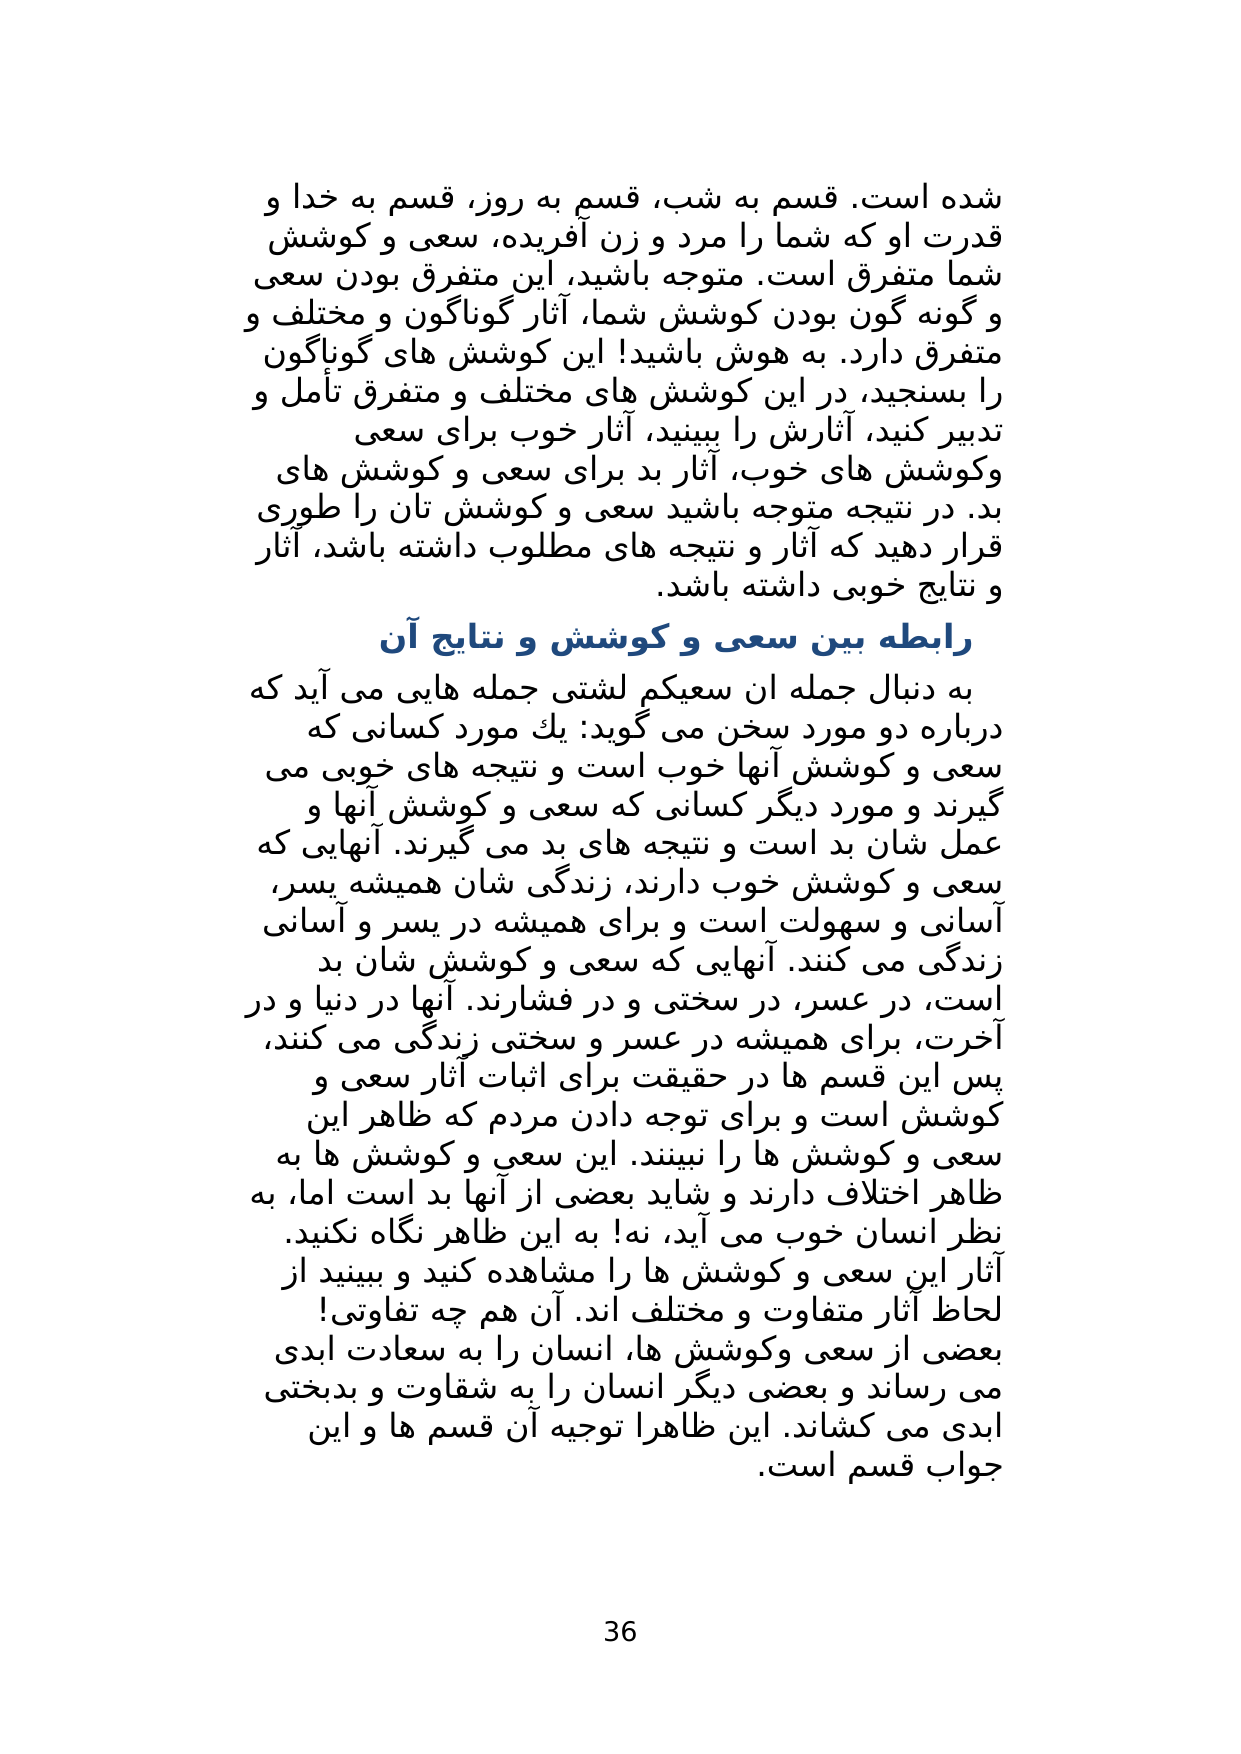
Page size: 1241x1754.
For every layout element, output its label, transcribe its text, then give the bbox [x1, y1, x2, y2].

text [236, 177, 1004, 604]
subtitle رابطه بين سعى و كوشش و نتايج آن [236, 617, 1004, 656]
text به دنبال جمله ان سعيكم لشتى جمله هايى مى آيد كه درباره دو مورد سخن مى گويد: يك مورد كسانى كه سعى و كوشش آنها خوب است و نتيجه هاى خوبى مى گيرند و مورد ديگر كسانى كه سعى و كوشش آنها و عمل شان بد است و نتيجه هاى بد مى گيرند. آنهايى كه سعى و كوشش خوب دارند، زندگى شان هميشه يسر، آسانى و سهولت است و براى هميشه در يسر و آسانى زندگى مى كنند. آنهايى كه سعى و كوشش شان بد است، در عسر، در سختى و در فشارند. آنها در دنيا و در آخرت، براى هميشه در عسر و سختى زندگى مى كنند، پس اين قسم ها در حقيقت براى اثبات آثار سعى و كوشش است و براى توجه دادن مردم كه ظاهر اين سعى و كوشش ها را نبينند. اين سعى و كوشش ها به ظاهر اختلاف دارند و شايد بعضى از آنها بد است اما، به نظر انسان خوب مى آيد، نه! به اين ظاهر نگاه نكنيد. آثار اين سعى و كوشش ها را مشاهده كنيد و ببينيد از لحاظ آثار متفاوت و مختلف اند. آن هم چه تفاوتى! بعضى از سعى وكوشش ها، انسان را به سعادت ابدى مى رساند و بعضى ديگر انسان را به شقاوت و بدبختى ابدى مى كشاند. اين ظاهرا توجيه آن قسم ها و اين جواب قسم است. [236, 668, 1004, 1484]
